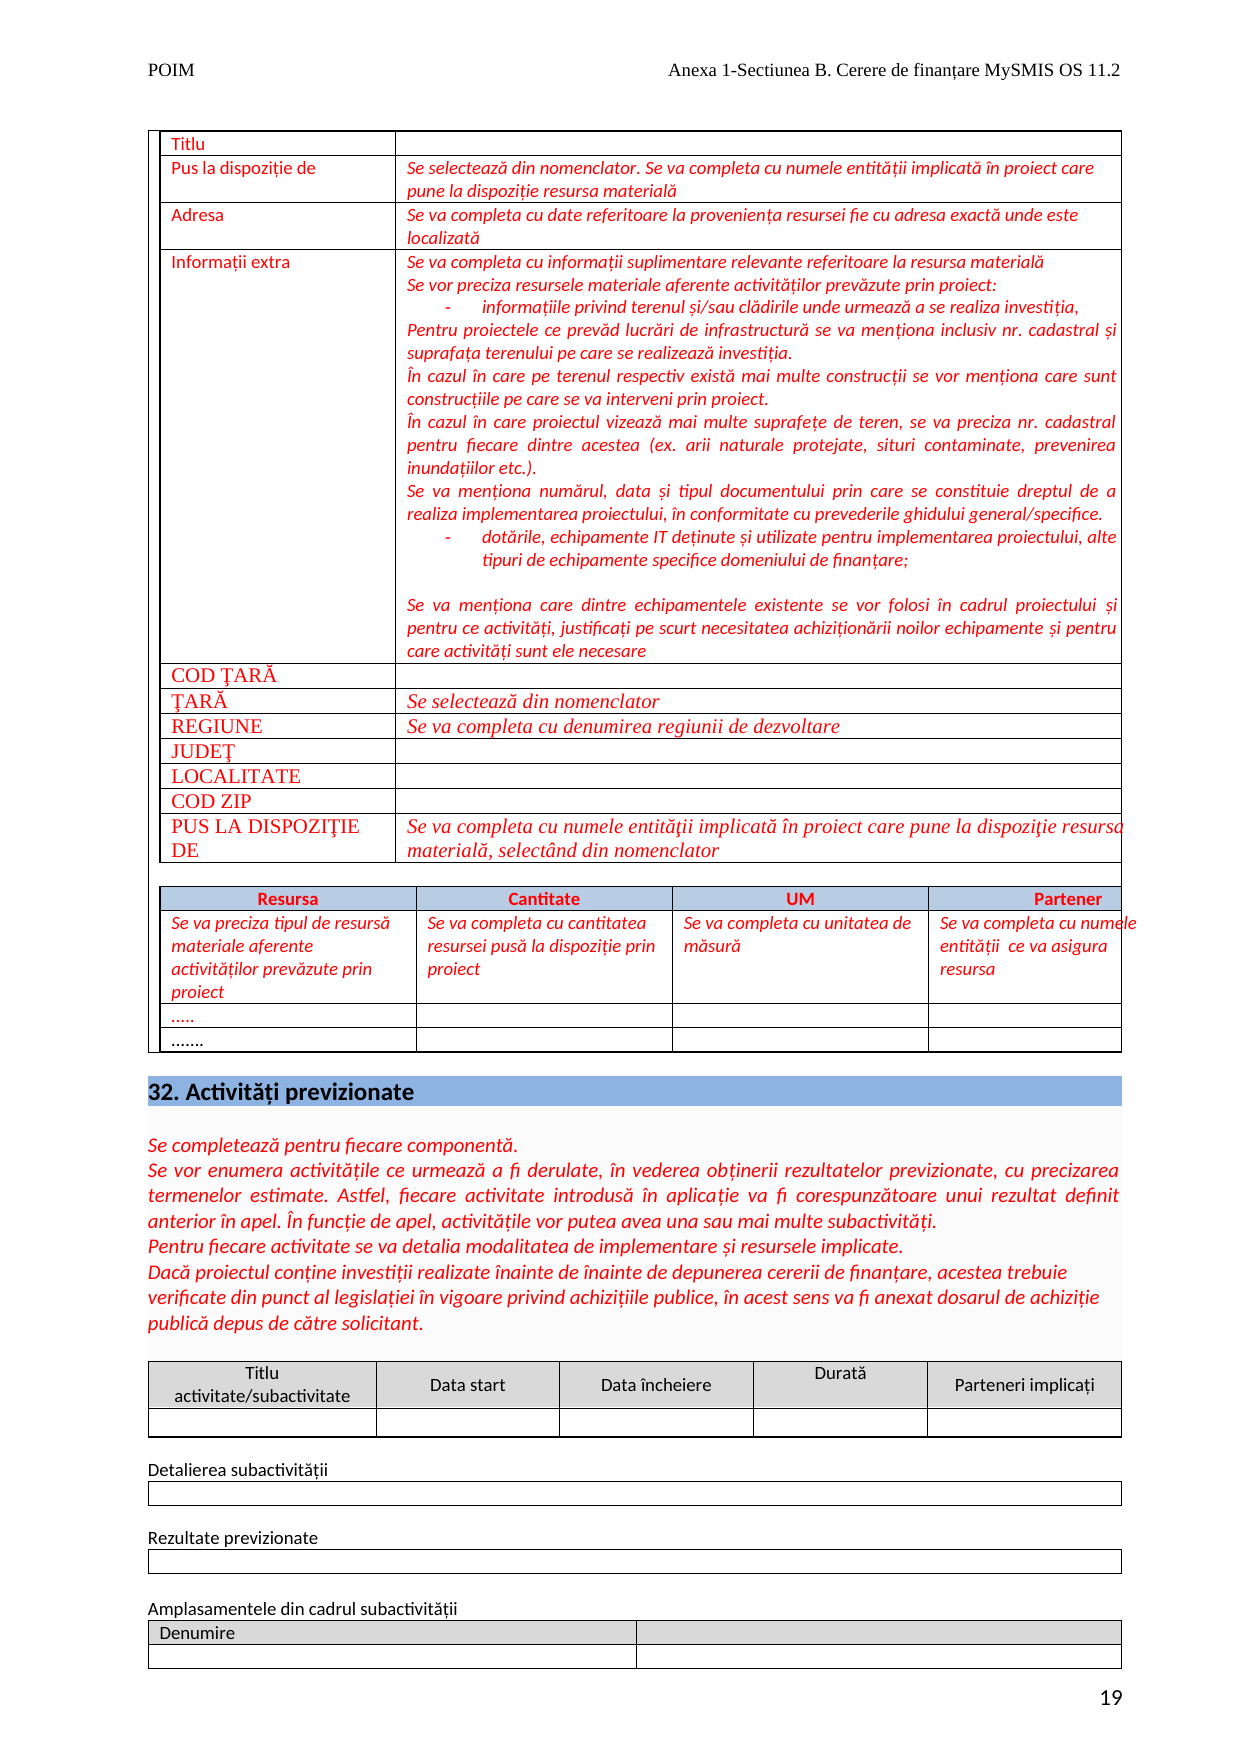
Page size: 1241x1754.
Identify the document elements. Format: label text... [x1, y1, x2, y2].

text Se completează pentru fiecare componentă. [148, 1132, 1122, 1157]
text Detalierea subactivității [148, 1458, 1122, 1481]
table_header Data start [377, 1362, 559, 1407]
text Dacă proiectul conţine investiții realizate înainte de înainte de depunerea cererii de finanţare, acestea trebuie verificate din punct al legislaţiei în vigoare privind achiziţiile publice, în acest sens va fi anexat dosarul de achiziţie publică depus de către solicitant. [148, 1259, 1122, 1335]
text Amplasamentele din cadrul subactivității [148, 1597, 1122, 1620]
table_cell [637, 1645, 1121, 1668]
table_header [637, 1621, 1121, 1644]
table_header Denumire [149, 1621, 636, 1644]
table_header [149, 1482, 1121, 1505]
table_cell [560, 1409, 753, 1436]
table_header Parteneri implicați [928, 1362, 1121, 1407]
table_cell [377, 1409, 559, 1436]
text Se vor enumera activitățile ce urmează a fi derulate, în vederea obținerii rezultatelor previzionate, cu precizarea termenelor estimate. Astfel, fiecare activitate introdusă în aplicație va fi corespunzătoare unui rezultat definit anterior în apel. În funcție de apel, activitățile vor putea avea una sau mai multe subactivități. [148, 1157, 1122, 1233]
table_cell [149, 1409, 376, 1436]
table_cell [928, 1409, 1121, 1436]
table_header [149, 1550, 1121, 1573]
table_header Titlu activitate/subactivitate [149, 1362, 376, 1407]
table_cell [754, 1409, 927, 1436]
table_cell [149, 1645, 636, 1668]
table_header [149, 131, 1121, 1052]
subtitle 32. Activități previzionate [148, 1076, 1122, 1106]
table_header Data încheiere [560, 1362, 753, 1407]
table_header Durată [754, 1362, 927, 1407]
text Pentru fiecare activitate se va detalia modalitatea de implementare şi resursele implicate. [148, 1233, 1122, 1259]
text Rezultate previzionate [148, 1526, 1122, 1549]
